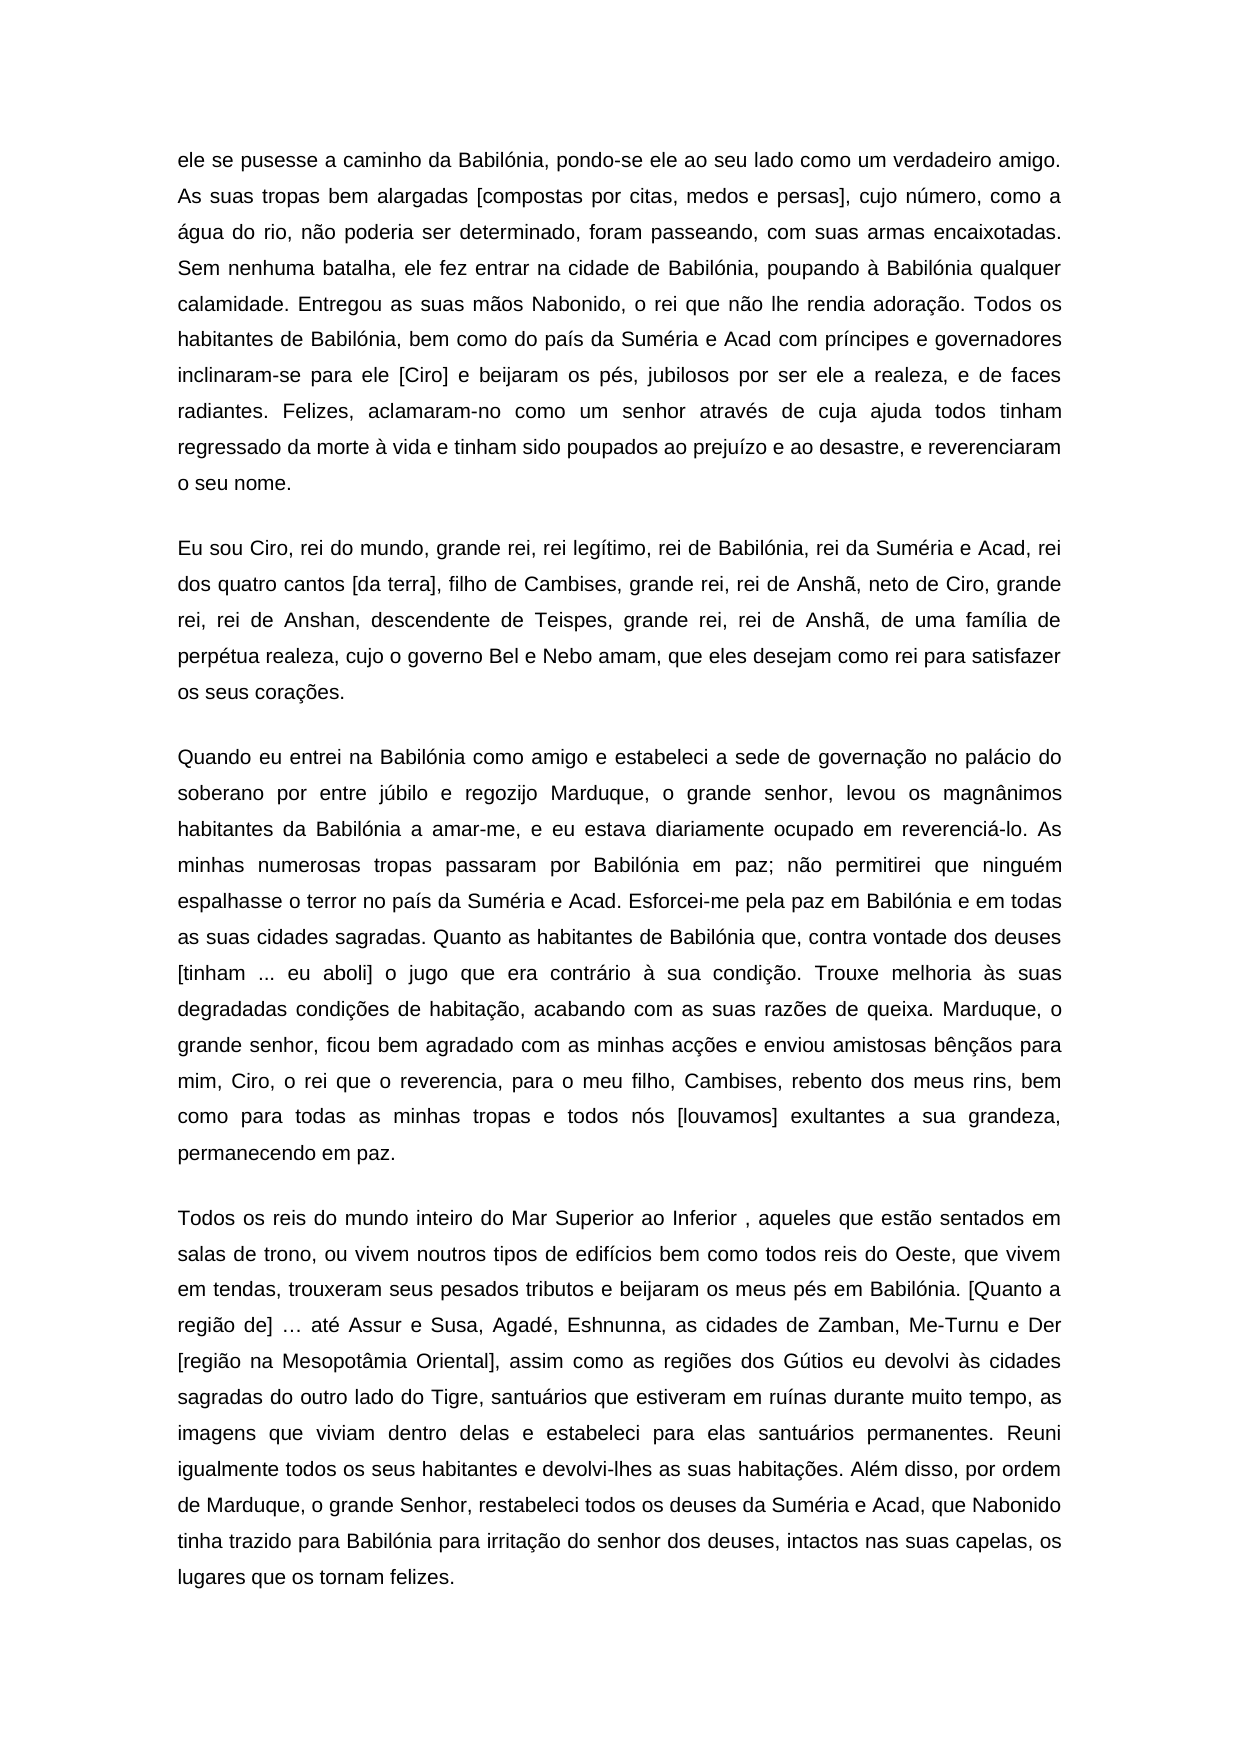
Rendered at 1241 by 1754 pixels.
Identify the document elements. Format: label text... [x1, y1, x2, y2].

text Eu sou Ciro, rei do mundo, grande rei, rei legítimo, rei de Babilónia, rei da Suméria e Acad, rei dos quatro cantos [da terra], filho de Cambises, grande rei, rei de Anshã, neto de Ciro, grande rei, rei de Anshan, descendente de Teispes, grande rei, rei de Anshã, de uma família de perpétua realeza, cujo o governo Bel e Nebo amam, que eles desejam como rei para satisfazer os seus corações. [177, 536, 1063, 704]
text Quando eu entrei na Babilónia como amigo e estabeleci a sede de governação no palácio do soberano por entre júbilo e regozijo Marduque, o grande senhor, levou os magnânimos habitantes da Babilónia a amar-me, e eu estava diariamente ocupado em reverenciá-lo. As minhas numerosas tropas passaram por Babilónia em paz; não permitirei que ninguém espalhasse o terror no país da Suméria e Acad. Esforcei-me pela paz em Babilónia e em todas as suas cidades sagradas. Quanto as habitantes de Babilónia que, contra vontade dos deuses [tinham ... eu aboli] o jugo que era contrário à sua condição. Trouxe melhoria às suas degradadas condições de habitação, acabando com as suas razões de queixa. Marduque, o grande senhor, ficou bem agradado com as minhas acções e enviou amistosas bênçãos para mim, Ciro, o rei que o reverencia, para o meu filho, Cambises, rebento dos meus rins, bem como para todas as minhas tropas e todos nós [louvamos] exultantes a sua grandeza, permanecendo em paz. [177, 745, 1063, 1164]
text Todos os reis do mundo inteiro do Mar Superior ao Inferior , aqueles que estão sentados em salas de trono, ou vivem noutros tipos de edifícios bem como todos reis do Oeste, que vivem em tendas, trouxeram seus pesados tributos e beijaram os meus pés em Babilónia. [Quanto a região de] … até Assur e Susa, Agadé, Eshnunna, as cidades de Zamban, Me-Turnu e Der [região na Mesopotâmia Oriental], assim como as regiões dos Gútios eu devolvi às cidades sagradas do outro lado do Tigre, santuários que estiveram em ruínas durante muito tempo, as imagens que viviam dentro delas e estabeleci para elas santuários permanentes. Reuni igualmente todos os seus habitantes e devolvi-lhes as suas habitações. Além disso, por ordem de Marduque, o grande Senhor, restabeleci todos os deuses da Suméria e Acad, que Nabonido tinha trazido para Babilónia para irritação do senhor dos deuses, intactos nas suas capelas, os lugares que os tornam felizes. [177, 1205, 1063, 1589]
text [177, 148, 1063, 495]
